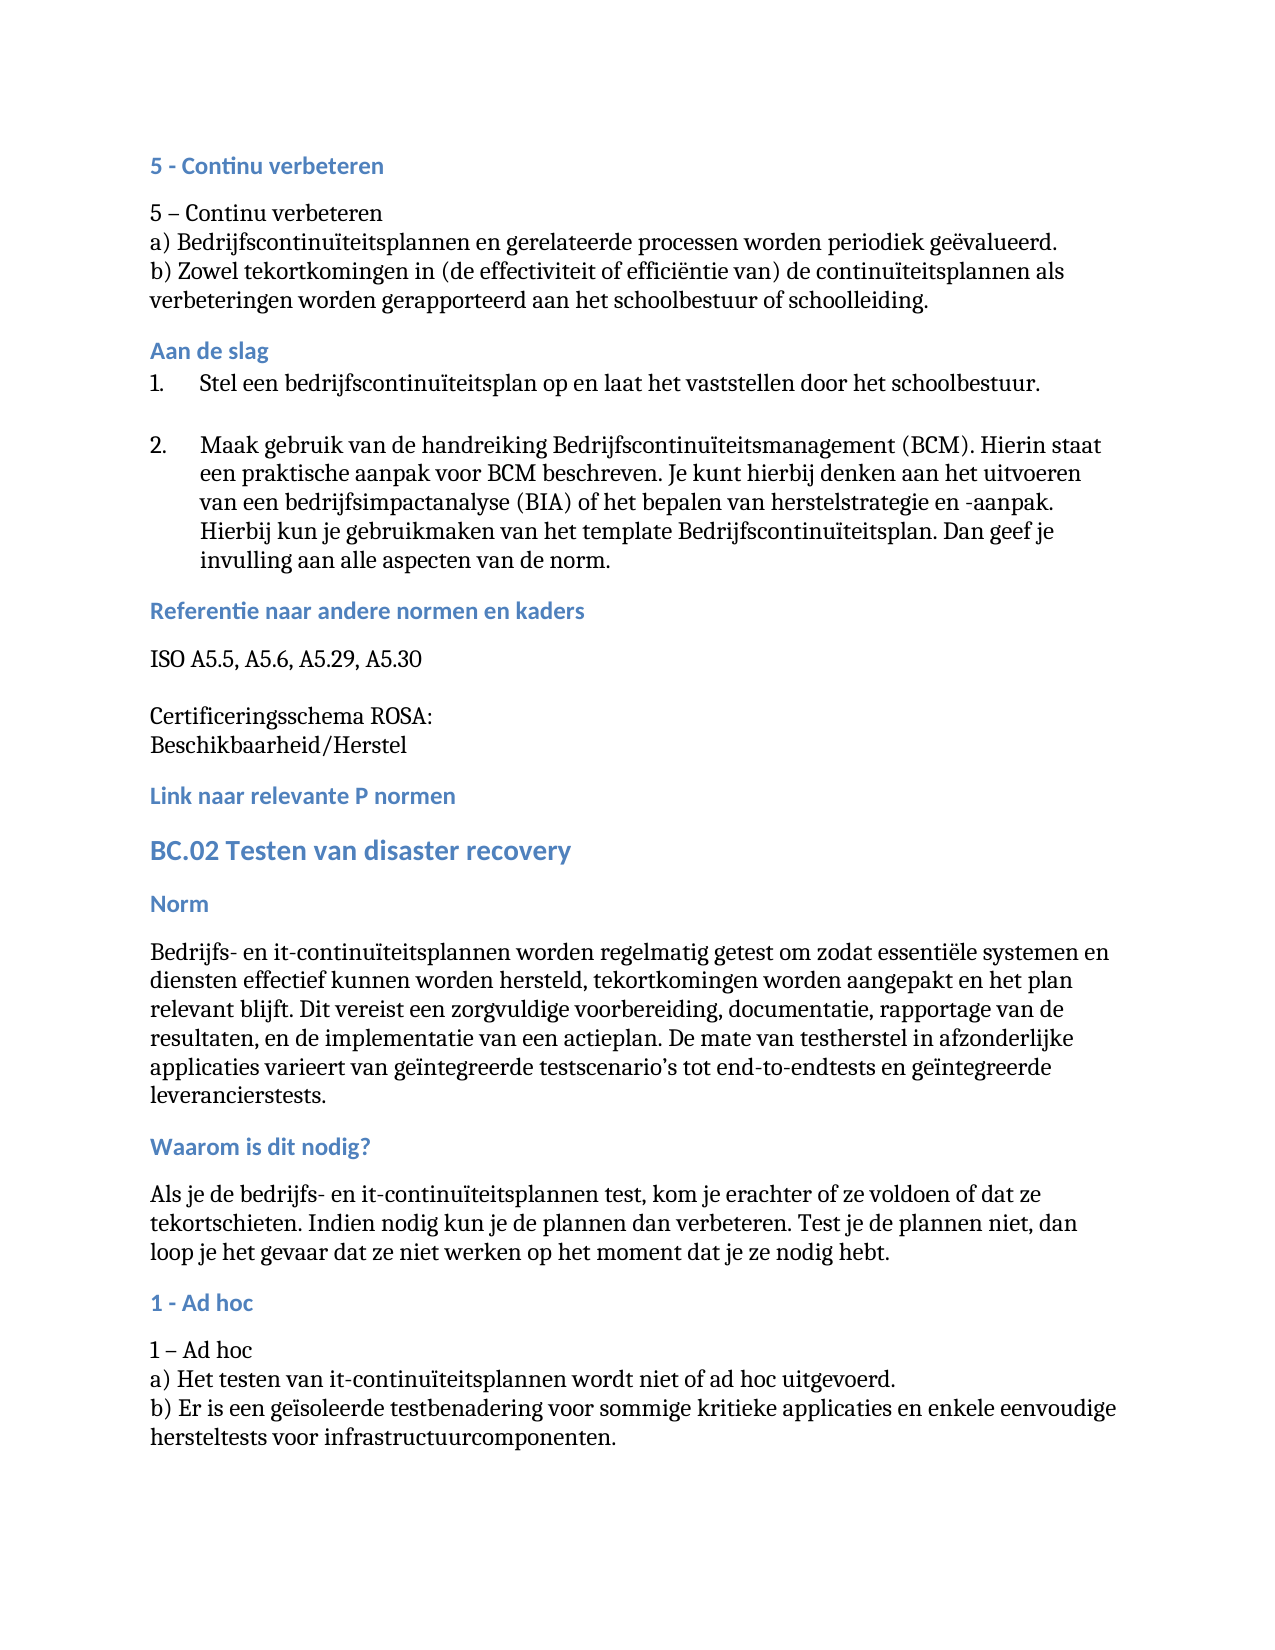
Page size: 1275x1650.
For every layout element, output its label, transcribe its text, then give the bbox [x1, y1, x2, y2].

list Stel een bedrijfscontinuïteitsplan op en laat het vaststellen door het schoolbestuur. [150, 369, 1125, 427]
text ISO A5.5, A5.6, A5.29, A5.30 Certificeringsschema ROSA: Beschikbaarheid/Herstel [150, 644, 1125, 759]
subtitle BC.02 Testen van disaster recovery [150, 832, 1125, 867]
subtitle Norm [150, 888, 1125, 919]
subtitle Referentie naar andere normen en kaders [150, 595, 1125, 626]
subtitle 1 - Ad hoc [150, 1287, 1125, 1318]
text 5 – Continu verbeteren a) Bedrijfscontinuïteitsplannen en gerelateerde processen worden periodiek geëvalueerd. b) Zowel tekortkomingen in (de effectiviteit of efficiëntie van) de continuïteitsplannen als verbeteringen worden gerapporteerd aan het schoolbestuur of schoolleiding. [150, 199, 1125, 314]
subtitle Link naar relevante P normen [150, 780, 1125, 811]
text Bedrijfs- en it-continuïteitsplannen worden regelmatig getest om zodat essentiële systemen en diensten effectief kunnen worden hersteld, tekortkomingen worden aangepakt en het plan relevant blijft. Dit vereist een zorgvuldige voorbereiding, documentatie, rapportage van de resultaten, en de implementatie van een actieplan. De mate van testherstel in afzonderlijke applicaties varieert van geïntegreerde testscenario’s tot end-to-endtests en geïntegreerde leverancierstests. [150, 937, 1125, 1110]
text 1 – Ad hoc a) Het testen van it-continuïteitsplannen wordt niet of ad hoc uitgevoerd. b) Er is een geïsoleerde testbenadering voor sommige kritieke applicaties en enkele eenvoudige hersteltests voor infrastructuurcomponenten. [150, 1336, 1125, 1451]
text Als je de bedrijfs- en it-continuïteitsplannen test, kom je erachter of ze voldoen of dat ze tekortschieten. Indien nodig kun je de plannen dan verbeteren. Test je de plannen niet, dan loop je het gevaar dat ze niet werken op het moment dat je ze nodig hebt. [150, 1180, 1125, 1266]
list Maak gebruik van de handreiking Bedrijfscontinuïteitsmanagement (BCM). Hierin staat een praktische aanpak voor BCM beschreven. Je kunt hierbij denken aan het uitvoeren van een bedrijfsimpactanalyse (BIA) of het bepalen van herstelstrategie en -aanpak. Hierbij kun je gebruikmaken van het template Bedrijfscontinuïteitsplan. Dan geef je invulling aan alle aspecten van de norm. [150, 431, 1125, 574]
subtitle Aan de slag [150, 335, 1125, 366]
subtitle 5 - Continu verbeteren [150, 150, 1125, 181]
subtitle Waarom is dit nodig? [150, 1131, 1125, 1161]
